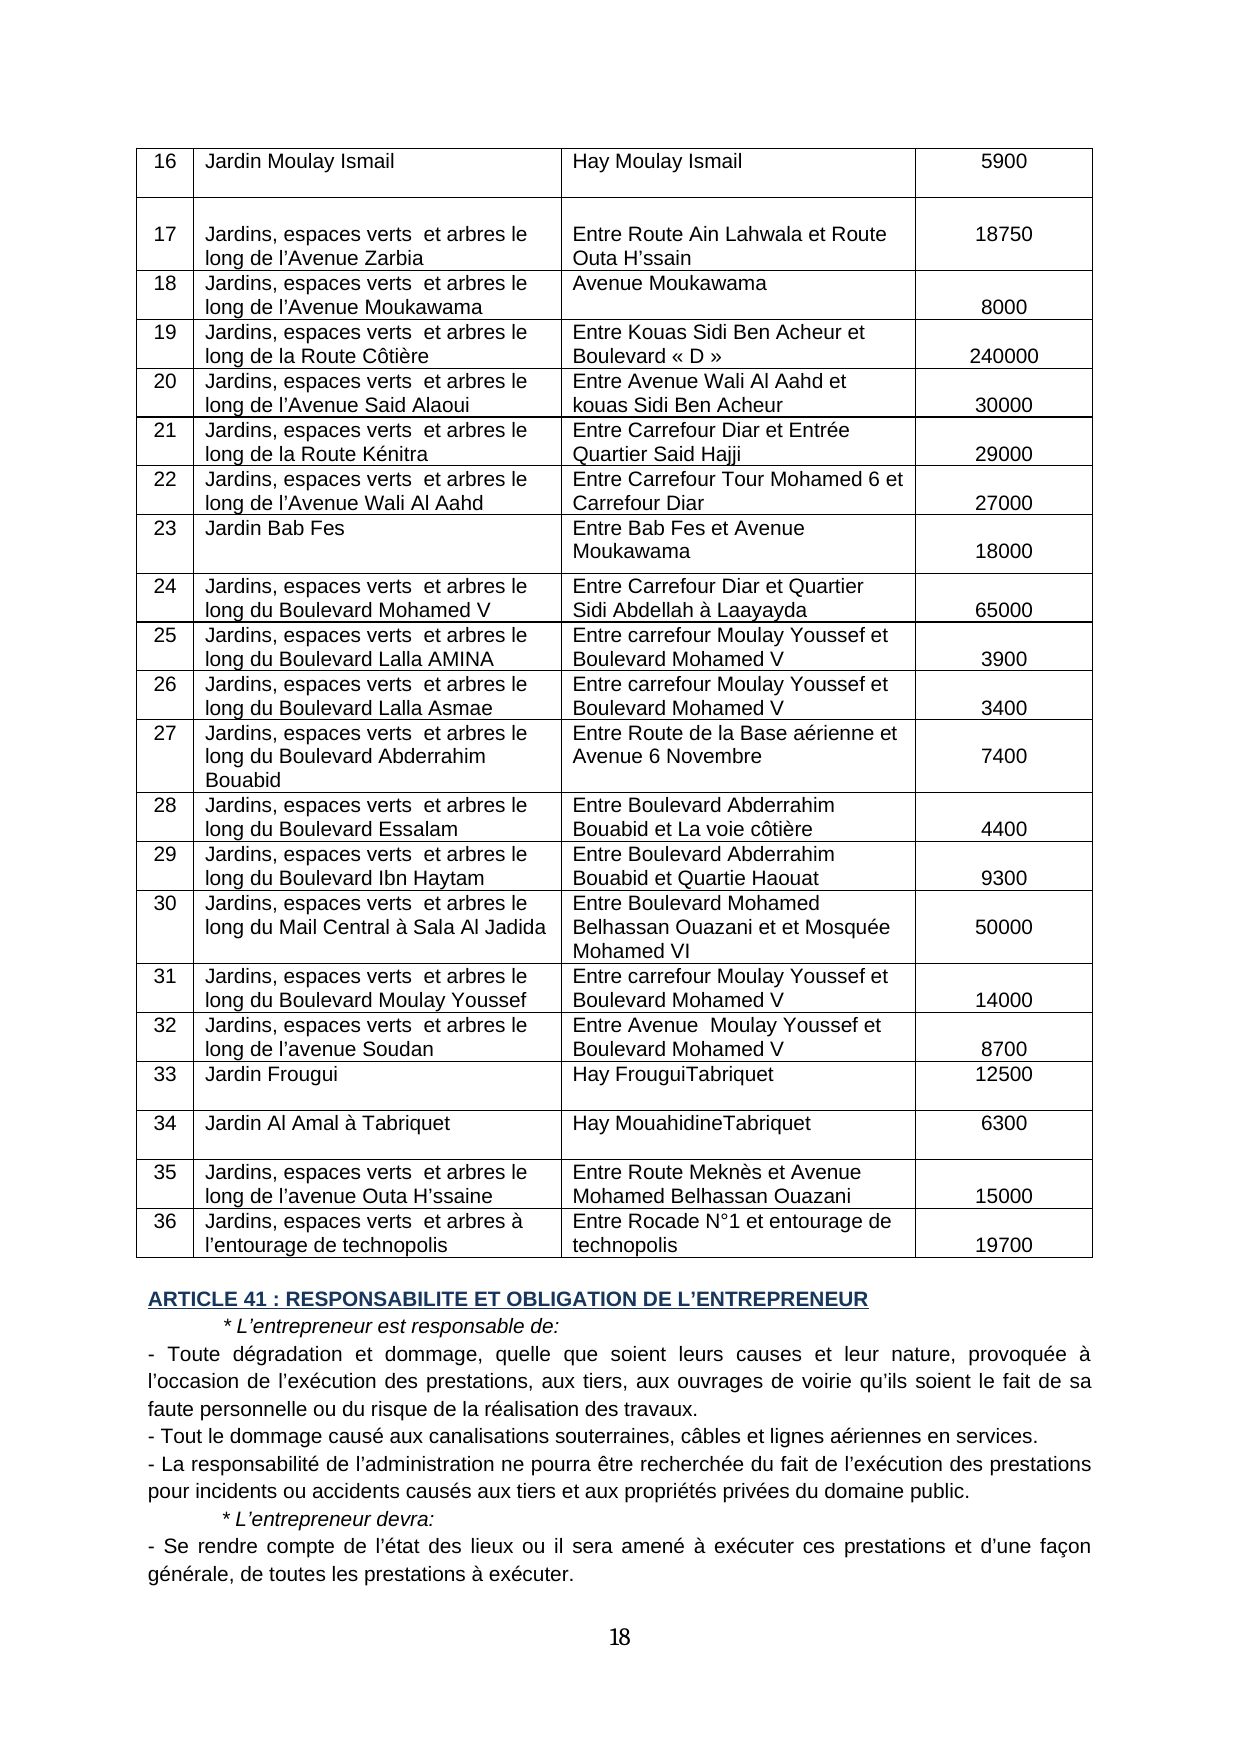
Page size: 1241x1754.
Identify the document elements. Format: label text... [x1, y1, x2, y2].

table_cell 4400 [916, 793, 1092, 841]
table_cell Jardins, espaces verts et arbres le long de l’Avenue Said Alaoui [194, 369, 561, 416]
table_cell 65000 [916, 574, 1092, 621]
table_cell 12500 [916, 1062, 1092, 1110]
table_cell 31 [137, 964, 193, 1012]
table_cell Jardins, espaces verts et arbres le long de l’avenue Outa H’ssaine [194, 1160, 561, 1208]
table_cell Entre Kouas Sidi Ben Acheur et Boulevard « D » [562, 320, 915, 367]
table_cell 18 [137, 271, 193, 318]
table_cell 25 [137, 623, 193, 670]
text - Toute dégradation et dommage, quelle que soient leurs causes et leur nature, provoquée à l’occasion de l’exécution des prestations, aux tiers, aux ouvrages de voirie qu’ils soient le fait de sa faute personnelle ou du risque de la réalisation des travaux. [148, 1342, 1093, 1421]
table_cell 24 [137, 574, 193, 621]
table_cell 17 [137, 198, 193, 269]
table_cell Jardins, espaces verts et arbres le long du Boulevard Abderrahim Bouabid [194, 720, 561, 792]
table_cell 8000 [916, 271, 1092, 318]
table_cell 33 [137, 1062, 193, 1110]
table_cell Jardins, espaces verts et arbres le long de la Route Côtière [194, 320, 561, 367]
table_cell Jardins, espaces verts et arbres à l’entourage de technopolis [194, 1209, 561, 1257]
table_cell 19 [137, 320, 193, 367]
table_cell Entre Route de la Base aérienne et Avenue 6 Novembre [562, 720, 915, 792]
table_cell Jardin Frougui [194, 1062, 561, 1110]
table_cell Jardins, espaces verts et arbres le long du Boulevard Ibn Haytam [194, 842, 561, 890]
table_cell 15000 [916, 1160, 1092, 1208]
table_cell Jardins, espaces verts et arbres le long du Boulevard Lalla Asmae [194, 671, 561, 719]
table_cell 23 [137, 515, 193, 572]
table_cell 22 [137, 466, 193, 514]
table_cell 20 [137, 369, 193, 416]
table_cell 27000 [916, 466, 1092, 514]
table_cell Jardins, espaces verts et arbres le long du Boulevard Mohamed V [194, 574, 561, 621]
table_cell 32 [137, 1013, 193, 1061]
table_cell Jardins, espaces verts et arbres le long du Mail Central à Sala Al Jadida [194, 891, 561, 963]
table_cell 6300 [916, 1111, 1092, 1159]
table_cell 7400 [916, 720, 1092, 792]
table_cell Entre carrefour Moulay Youssef et Boulevard Mohamed V [562, 671, 915, 719]
table_cell 21 [137, 418, 193, 465]
table_cell 30000 [916, 369, 1092, 416]
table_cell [194, 149, 561, 197]
table_cell Entre Avenue Wali Al Aahd et kouas Sidi Ben Acheur [562, 369, 915, 416]
text * L’entrepreneur est responsable de: [148, 1314, 1093, 1338]
table_cell 3900 [916, 623, 1092, 670]
table_cell Entre Carrefour Diar et Quartier Sidi Abdellah à Laayayda [562, 574, 915, 621]
table_cell Jardins, espaces verts et arbres le long de la Route Kénitra [194, 418, 561, 465]
table_cell Avenue Moukawama [562, 271, 915, 318]
table_cell 18750 [916, 198, 1092, 269]
table_cell Hay Moulay Ismail [562, 149, 915, 197]
table_cell Entre Boulevard Abderrahim Bouabid et La voie côtière [562, 793, 915, 841]
table_cell Entre Route Ain Lahwala et Route Outa H’ssain [562, 198, 915, 269]
table_cell Jardins, espaces verts et arbres le long du Boulevard Essalam [194, 793, 561, 841]
table_cell Hay FrouguiTabriquet [562, 1062, 915, 1110]
text - Se rendre compte de l’état des lieux ou il sera amené à exécuter ces prestations et d’une façon générale, de toutes les prestations à exécuter. [148, 1534, 1093, 1586]
table_cell 14000 [916, 964, 1092, 1012]
table_cell 16 [137, 149, 193, 197]
table_cell 29000 [916, 418, 1092, 465]
table_cell Entre Avenue Moulay Youssef et Boulevard Mohamed V [562, 1013, 915, 1061]
table_cell 26 [137, 671, 193, 719]
table_cell Jardins, espaces verts et arbres le long du Boulevard Moulay Youssef [194, 964, 561, 1012]
table_cell Entre carrefour Moulay Youssef et Boulevard Mohamed V [562, 623, 915, 670]
table_cell 50000 [916, 891, 1092, 963]
table_cell 5900 [916, 149, 1092, 197]
text * L’entrepreneur devra: [148, 1507, 1093, 1531]
table_cell Jardins, espaces verts et arbres le long du Boulevard Lalla AMINA [194, 623, 561, 670]
table_cell 34 [137, 1111, 193, 1159]
text - Tout le dommage causé aux canalisations souterraines, câbles et lignes aériennes en services. [148, 1424, 1093, 1448]
table_cell 9300 [916, 842, 1092, 890]
table_cell 19700 [916, 1209, 1092, 1257]
table_cell Jardin Al Amal à Tabriquet [194, 1111, 561, 1159]
table_cell 3400 [916, 671, 1092, 719]
table_cell Jardin Bab Fes [194, 515, 561, 572]
table_cell 240000 [916, 320, 1092, 367]
table_cell Entre Carrefour Tour Mohamed 6 et Carrefour Diar [562, 466, 915, 514]
table_cell 28 [137, 793, 193, 841]
table_cell Entre Bab Fes et Avenue Moukawama [562, 515, 915, 572]
table_cell Jardins, espaces verts et arbres le long de l’Avenue Zarbia [194, 198, 561, 269]
table_cell Entre Route Meknès et Avenue Mohamed Belhassan Ouazani [562, 1160, 915, 1208]
table_cell Jardins, espaces verts et arbres le long de l’Avenue Wali Al Aahd [194, 466, 561, 514]
table_cell 18000 [916, 515, 1092, 572]
table_cell Entre Boulevard Abderrahim Bouabid et Quartie Haouat [562, 842, 915, 890]
table_cell 27 [137, 720, 193, 792]
table_cell 36 [137, 1209, 193, 1257]
text ARTICLE 41 : RESPONSABILITE ET OBLIGATION DE L’ENTREPRENEUR [148, 1287, 1093, 1311]
text - La responsabilité de l’administration ne pourra être recherchée du fait de l’exécution des prestations pour incidents ou accidents causés aux tiers et aux propriétés privées du domaine public. [148, 1452, 1093, 1503]
table_cell Hay MouahidineTabriquet [562, 1111, 915, 1159]
table_cell Jardins, espaces verts et arbres le long de l’avenue Soudan [194, 1013, 561, 1061]
table_cell Entre Carrefour Diar et Entrée Quartier Said Hajji [562, 418, 915, 465]
table_cell 30 [137, 891, 193, 963]
table_cell 8700 [916, 1013, 1092, 1061]
table_cell 35 [137, 1160, 193, 1208]
table_cell Entre Boulevard Mohamed Belhassan Ouazani et et Mosquée Mohamed VI [562, 891, 915, 963]
table_cell 29 [137, 842, 193, 890]
table_cell Jardins, espaces verts et arbres le long de l’Avenue Moukawama [194, 271, 561, 318]
table_cell Entre carrefour Moulay Youssef et Boulevard Mohamed V [562, 964, 915, 1012]
table_cell Entre Rocade N°1 et entourage de technopolis [562, 1209, 915, 1257]
